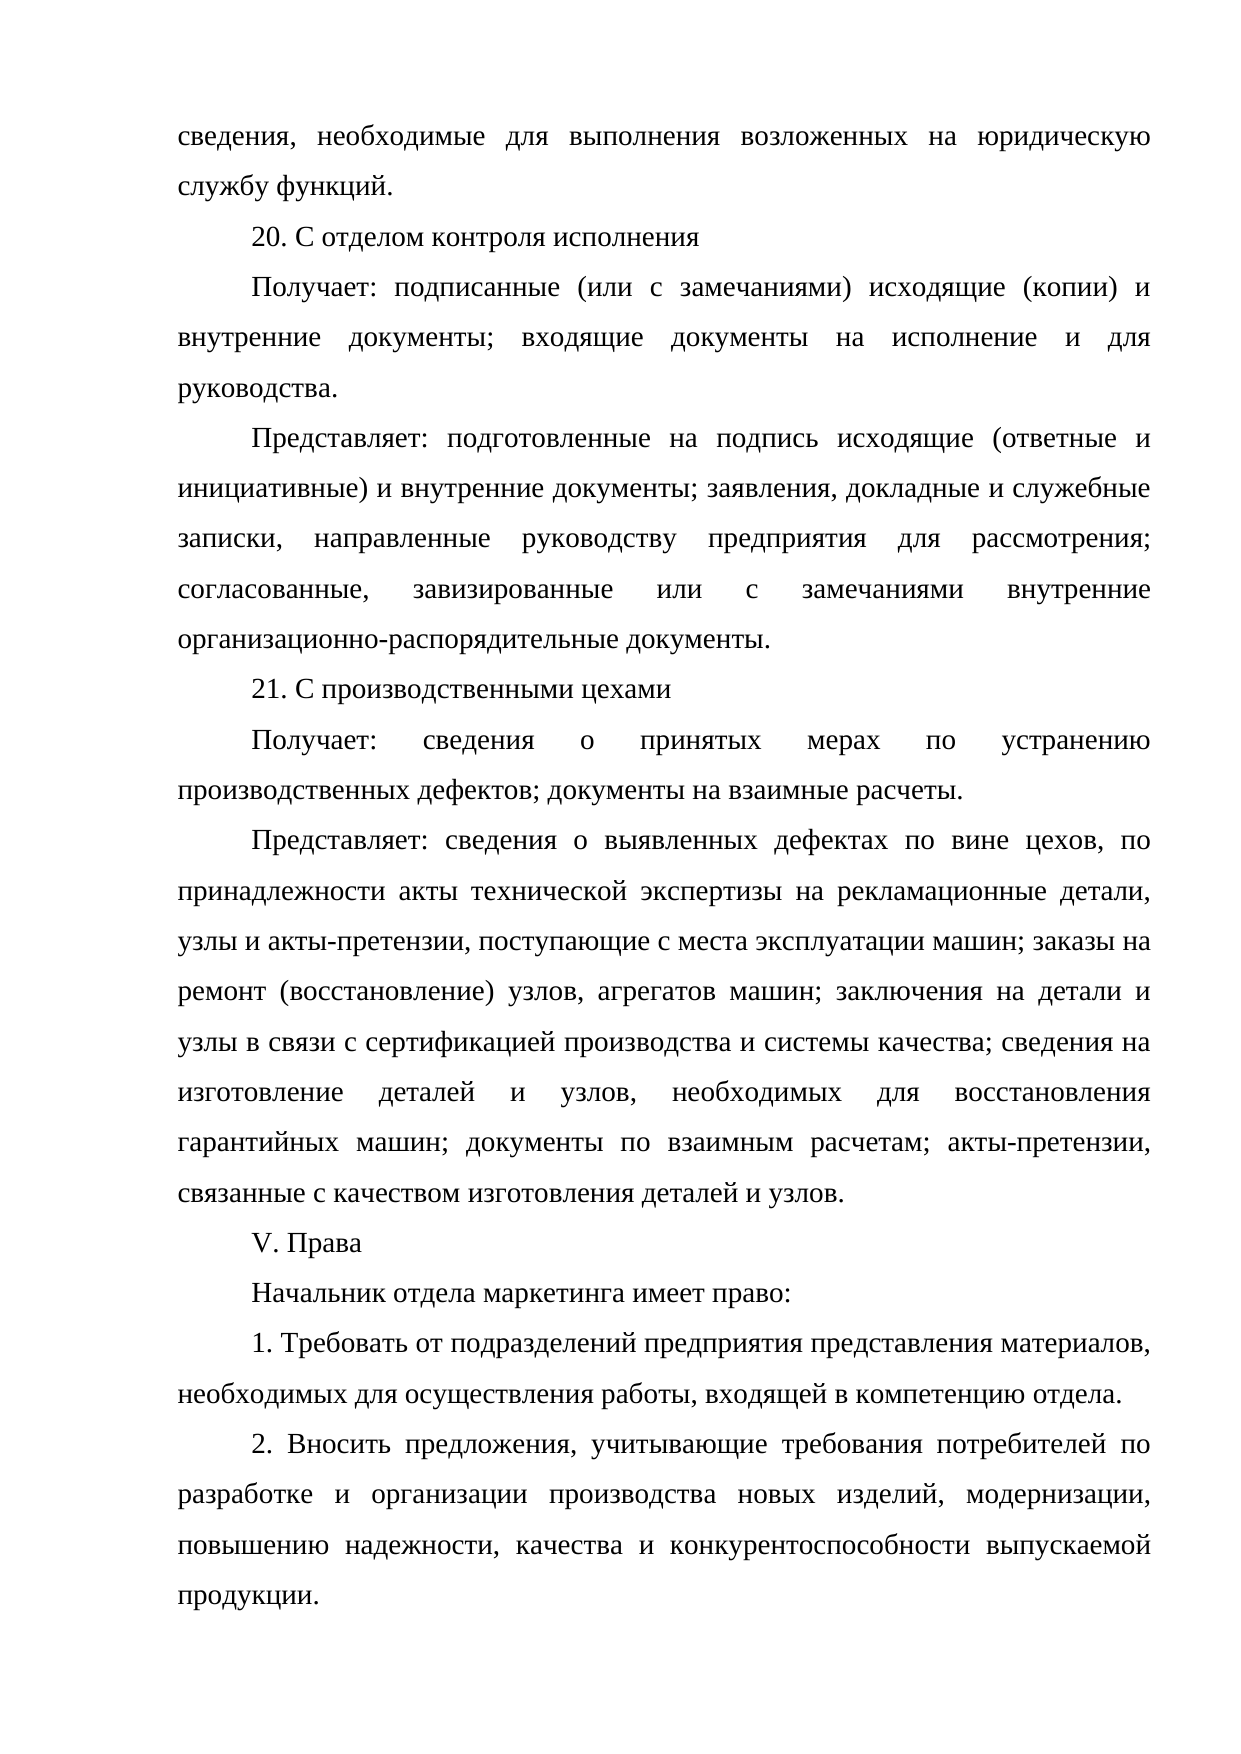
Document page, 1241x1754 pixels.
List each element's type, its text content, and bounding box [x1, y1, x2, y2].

text 21. С производственными цехами [177, 672, 1152, 705]
text 1. Требовать от подразделений предприятия представления материалов, необходимых для осуществления работы, входящей в компетенцию отдела. [177, 1326, 1152, 1409]
text 20. С отделом контроля исполнения [177, 219, 1152, 252]
text Представляет: подготовленные на подпись исходящие (ответные и инициативные) и внутренние документы; заявления, докладные и служебные записки, направленные руководству предприятия для рассмотрения; согласованные, завизированные или с замечаниями внутренние организационно-распорядительные документы. [177, 420, 1152, 655]
text V. Права [177, 1225, 1152, 1258]
text Получает: подписанные (или с замечаниями) исходящие (копии) и внутренние документы; входящие документы на исполнение и для руководства. [177, 269, 1152, 403]
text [177, 118, 1152, 202]
text Представляет: сведения о выявленных дефектах по вине цехов, по принадлежности акты технической экспертизы на рекламационные детали, узлы и акты-претензии, поступающие с места эксплуатации машин; заказы на ремонт (восстановление) узлов, агрегатов машин; заключения на детали и узлы в связи с сертификацией производства и системы качества; сведения на изготовление деталей и узлов, необходимых для восстановления гарантийных машин; документы по взаимным расчетам; акты-претензии, связанные с качеством изготовления деталей и узлов. [177, 822, 1152, 1208]
text Получает: сведения о принятых мерах по устранению производственных дефектов; документы на взаимные расчеты. [177, 722, 1152, 806]
text 2. Вносить предложения, учитывающие требования потребителей по разработке и организации производства новых изделий, модернизации, повышению надежности, качества и конкурентоспособности выпускаемой продукции. [177, 1426, 1152, 1611]
text Начальник отдела маркетинга имеет право: [177, 1275, 1152, 1309]
